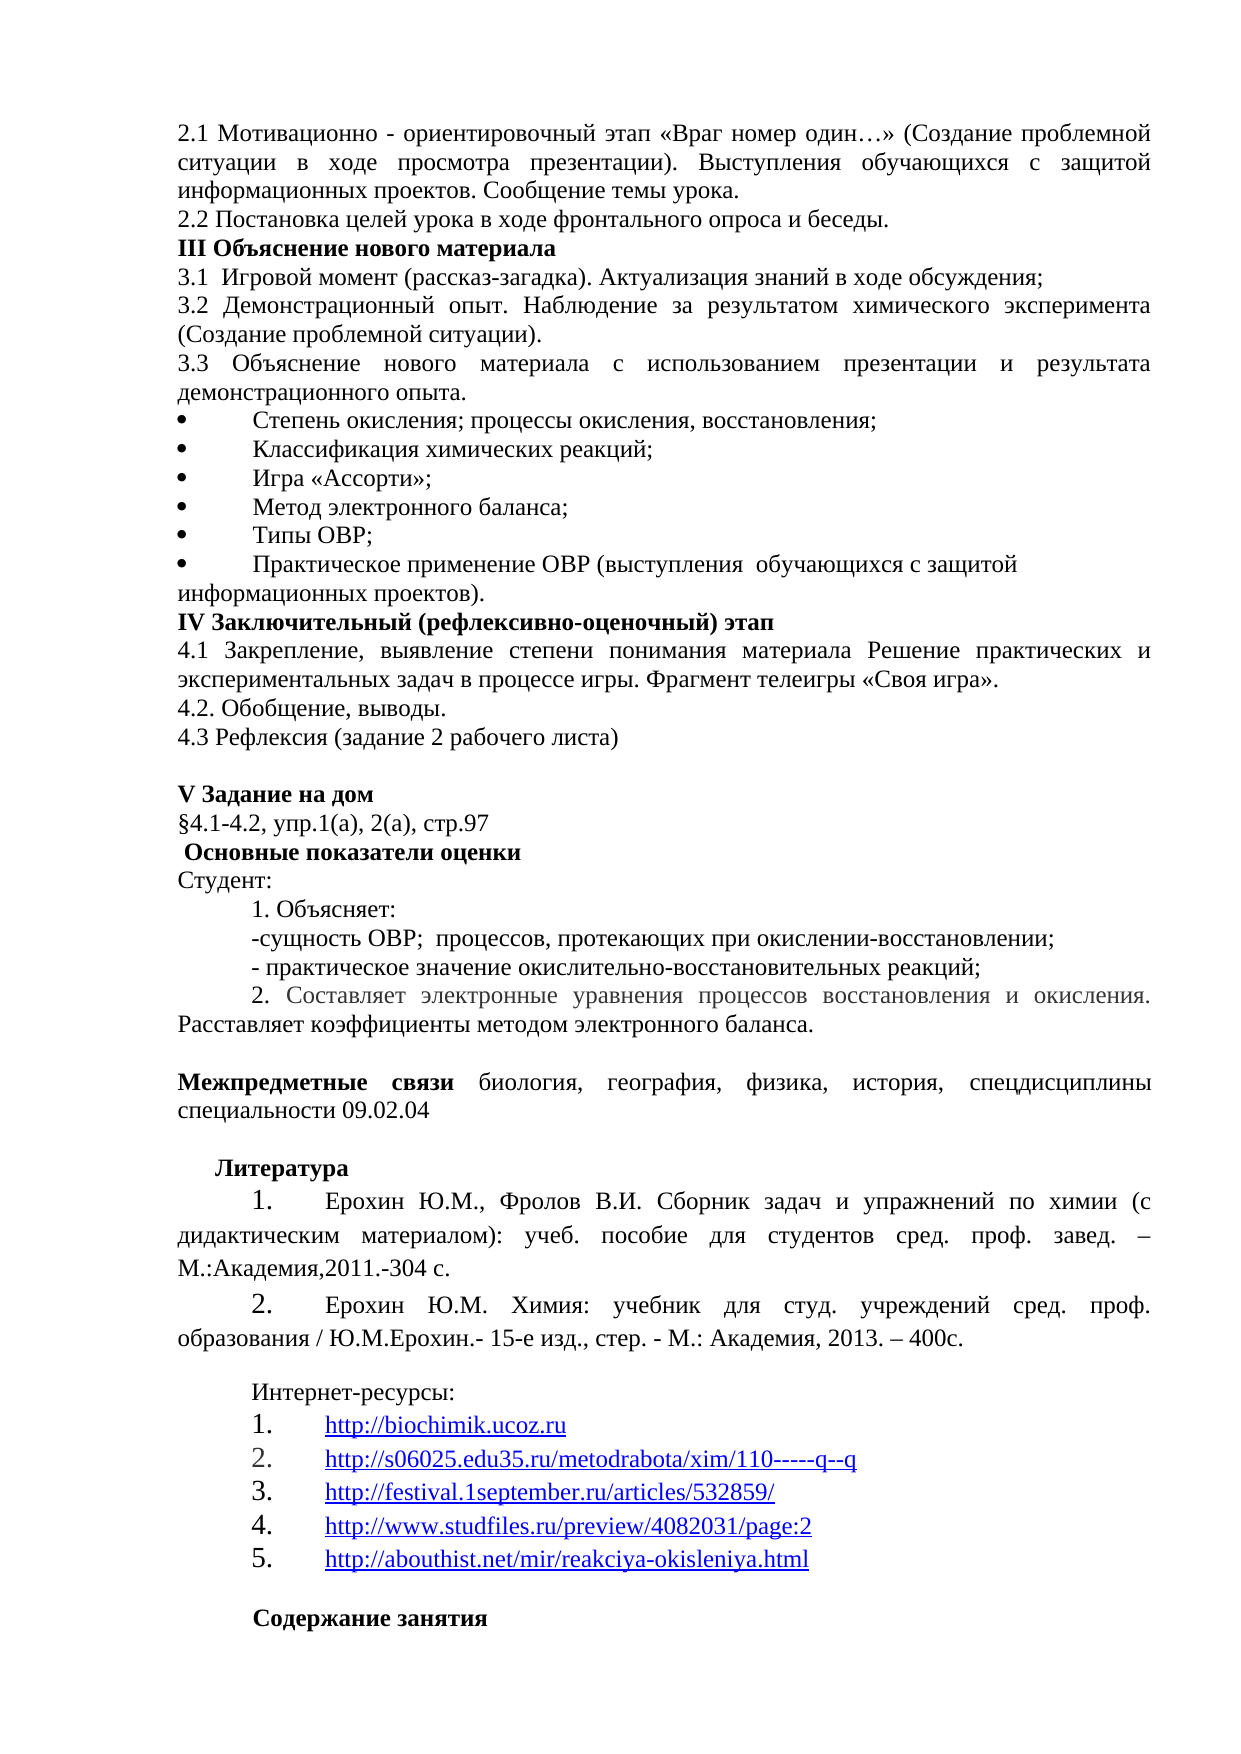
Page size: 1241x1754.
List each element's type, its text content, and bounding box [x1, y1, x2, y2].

list http://s06025.edu35.ru/metodrabota/xim/110-----q--q [177, 1440, 1152, 1473]
list Ерохин Ю.М. Химия: учебник для студ. учреждений сред. проф. образования / Ю.М.Ерохин.- 15-е изд., стер. - М.: Академия, 2013. – 400с. [177, 1286, 1152, 1352]
text IV Заключительный (рефлексивно-оценочный) этап [177, 607, 1152, 636]
text Основные показатели оценки [177, 837, 1152, 866]
text 2. Составляет электронные уравнения процессов восстановления и окисления. Расставляет коэффициенты методом электронного баланса. [177, 981, 1152, 1038]
list http://abouthist.net/mir/reakciya-okisleniya.html [177, 1540, 1152, 1574]
text - практическое значение окислительно-восстановительных реакций; [177, 952, 1152, 981]
text V Задание на дом [177, 779, 1152, 808]
text -сущность ОВР; процессов, протекающих при окислении-восстановлении; [177, 923, 1152, 952]
text Содержание занятия [177, 1603, 1152, 1631]
text §4.1-4.2, упр.1(а), 2(а), стр.97 [177, 808, 1152, 837]
list Типы ОВР; [177, 521, 1152, 549]
text 4.1 Закрепление, выявление степени понимания материала Решение практических и экспериментальных задач в процессе игры. Фрагмент телеигры «Своя игра». [177, 636, 1152, 693]
list Игра «Ассорти»; [177, 463, 1152, 492]
list Практическое применение ОВР (выступления обучающихся с защитой информационных проектов). [177, 549, 1152, 607]
list http://biochimik.ucoz.ru [177, 1406, 1152, 1440]
text Интернет-ресурсы: [177, 1377, 1152, 1406]
text III Объяснение нового материала [177, 233, 1152, 262]
text 3.1 Игровой момент (рассказ-загадка). Актуализация знаний в ходе обсуждения; [177, 262, 1152, 291]
list Метод электронного баланса; [177, 492, 1152, 521]
text 1. Объясняет: [177, 894, 1152, 923]
text Межпредметные связи биология, география, физика, история, спецдисциплины специальности 09.02.04 [177, 1067, 1152, 1124]
text 2.2 Постановка целей урока в ходе фронтального опроса и беседы. [177, 204, 1152, 233]
text 4.2. Обобщение, выводы. [177, 693, 1152, 722]
text Студент: [177, 866, 1152, 894]
text 3.2 Демонстрационный опыт. Наблюдение за результатом химического эксперимента (Создание проблемной ситуации). [177, 291, 1152, 348]
text 3.3 Объяснение нового материала с использованием презентации и результата демонстрационного опыта. [177, 348, 1152, 406]
list Классификация химических реакций; [177, 434, 1152, 463]
text 2.1 Мотивационно - ориентировочный этап «Враг номер один…» (Создание проблемной ситуации в ходе просмотра презентации). Выступления обучающихся с защитой информационных проектов. Сообщение темы урока. [177, 118, 1152, 204]
text Литература [215, 1153, 1152, 1182]
text 4.3 Рефлексия (задание 2 рабочего листа) [177, 722, 1152, 751]
list Степень окисления; процессы окисления, восстановления; [177, 406, 1152, 434]
list Ерохин Ю.М., Фролов В.И. Сборник задач и упражнений по химии (с дидактическим материалом): учеб. пособие для студентов сред. проф. завед. – М.:Академия,2011.-304 с. [177, 1182, 1152, 1281]
list http://festival.1september.ru/articles/532859/ [177, 1473, 1152, 1507]
list http://www.studfiles.ru/preview/4082031/page:2 [177, 1507, 1152, 1540]
